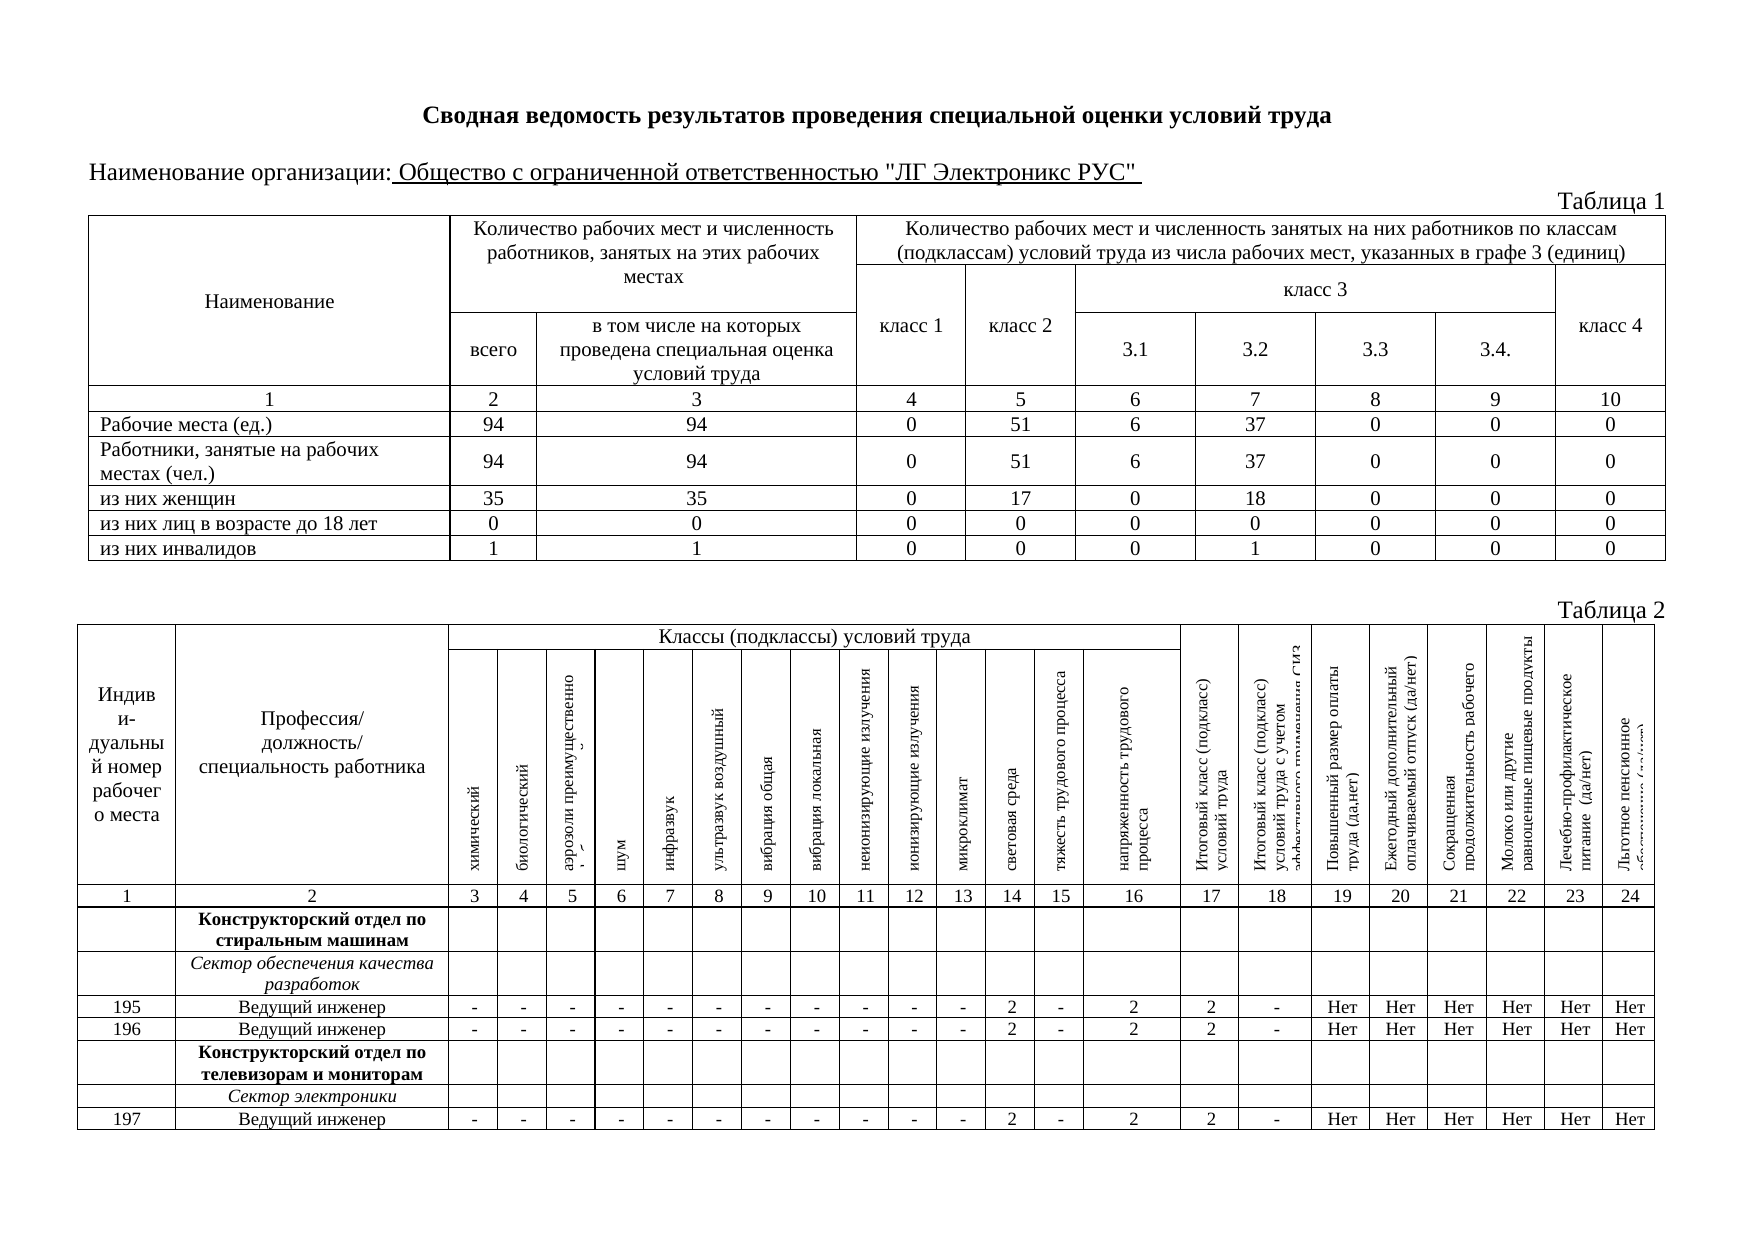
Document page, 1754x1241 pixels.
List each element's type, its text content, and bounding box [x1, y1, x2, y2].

table_cell - [644, 996, 692, 1017]
table_cell [1545, 1041, 1602, 1084]
table_cell Ведущий инженер [176, 1108, 448, 1129]
table_cell [547, 952, 594, 995]
table_cell Нет [1487, 996, 1544, 1017]
table_cell [1487, 908, 1544, 951]
table_cell - [1239, 1108, 1311, 1129]
table_cell [1084, 1041, 1180, 1084]
table_cell 0 [1076, 511, 1195, 535]
table_cell всего [451, 313, 536, 385]
table_cell из них лиц в возрасте до 18 лет [89, 511, 449, 535]
table_cell 2 [176, 885, 448, 906]
table_cell химический [449, 650, 497, 884]
table_cell в том числе на которых проведена специальная оценка условий труда [537, 313, 856, 385]
table_cell 21 [1428, 885, 1486, 906]
table_cell Нет [1370, 996, 1427, 1017]
table_cell 37 [1196, 437, 1315, 485]
table_cell 0 [1436, 486, 1555, 510]
table_cell [937, 908, 985, 951]
table_cell [791, 952, 839, 995]
table_header Сокращенная продолжительность рабочего времени (да/нет) [1428, 625, 1486, 884]
table_cell [1370, 1041, 1427, 1084]
table_cell класс 1 [857, 265, 965, 385]
table_cell 9 [742, 885, 790, 906]
table_cell [1181, 1041, 1238, 1084]
table_header Повышенный размер оплаты труда (да,нет) [1312, 625, 1369, 884]
table_cell Сектор электроники [176, 1085, 448, 1107]
table_cell 94 [451, 412, 536, 436]
table_cell - [1035, 996, 1083, 1017]
table_cell - [742, 1018, 790, 1040]
table_cell Нет [1487, 1108, 1544, 1129]
table_cell 0 [1196, 511, 1315, 535]
table_cell [742, 908, 790, 951]
table_cell Нет [1312, 1108, 1369, 1129]
table_cell [644, 1085, 692, 1107]
table_cell 4 [498, 885, 546, 906]
table_cell 3.2 [1196, 313, 1315, 385]
table_header Наименование [89, 216, 449, 385]
table_cell [449, 908, 497, 951]
table_cell - [596, 1108, 643, 1129]
table_cell 35 [451, 486, 536, 510]
table_cell Ведущий инженер [176, 1018, 448, 1040]
table_cell [547, 1085, 594, 1107]
table_cell 6 [596, 885, 643, 906]
table_cell Нет [1545, 1108, 1602, 1129]
table_header Итоговый класс (подкласс) условий труда [1181, 625, 1238, 884]
table_cell [791, 908, 839, 951]
table_cell 0 [1556, 412, 1665, 436]
table_cell [1603, 952, 1654, 995]
table_cell 1 [537, 536, 856, 560]
table_cell Нет [1428, 996, 1486, 1017]
text Наименование организации: Общество с ограниченной ответственностью "ЛГ Электроникс РУС" [89, 157, 1665, 186]
table_cell 94 [537, 437, 856, 485]
table_cell [1035, 952, 1083, 995]
table_cell напряженность трудового процесса [1084, 650, 1180, 884]
table_cell Нет [1545, 996, 1602, 1017]
table_cell 2 [1084, 996, 1180, 1017]
table_cell [1312, 1041, 1369, 1084]
table_cell 13 [937, 885, 985, 906]
table_cell [1603, 908, 1654, 951]
table_cell [644, 908, 692, 951]
table_cell 8 [693, 885, 741, 906]
table_cell [693, 1085, 741, 1107]
table_cell [449, 952, 497, 995]
table_cell [449, 1085, 497, 1107]
table_cell из них женщин [89, 486, 449, 510]
table_cell - [498, 1018, 546, 1040]
table_cell - [596, 1018, 643, 1040]
table_cell - [791, 1018, 839, 1040]
table_cell - [840, 996, 888, 1017]
text Таблица 1 [89, 186, 1665, 215]
table_cell - [742, 996, 790, 1017]
table_cell 7 [1196, 386, 1315, 411]
table_cell [693, 1041, 741, 1084]
table_cell [986, 1085, 1034, 1107]
table_cell [889, 952, 936, 995]
table_cell [937, 952, 985, 995]
table_cell [889, 1041, 936, 1084]
table_cell - [791, 996, 839, 1017]
table_cell 12 [889, 885, 936, 906]
table_header Итоговый класс (подкласс) условий труда с учетом эффективного применения СИЗ [1239, 625, 1311, 884]
table_cell - [1035, 1018, 1083, 1040]
table_cell 3.4. [1436, 313, 1555, 385]
table_cell - [937, 996, 985, 1017]
table_cell 19 [1312, 885, 1369, 906]
table_cell [791, 1041, 839, 1084]
table_cell 0 [537, 511, 856, 535]
table_cell [1239, 1041, 1311, 1084]
table_cell - [693, 996, 741, 1017]
table_cell 0 [1316, 511, 1435, 535]
table_cell 14 [986, 885, 1034, 906]
table_cell [1239, 1085, 1311, 1107]
table_cell [1084, 952, 1180, 995]
table_cell 1 [1196, 536, 1315, 560]
table_cell биологический [498, 650, 546, 884]
table_cell [1312, 908, 1369, 951]
table_cell [937, 1085, 985, 1107]
table_cell [547, 1041, 594, 1084]
table_cell [644, 952, 692, 995]
table_cell 0 [1316, 437, 1435, 485]
table_cell 10 [791, 885, 839, 906]
table_header Индивидуальный номер рабочего места [78, 625, 175, 884]
table_cell 17 [966, 486, 1075, 510]
table_cell микроклимат [937, 650, 985, 884]
table_cell [937, 1041, 985, 1084]
table_cell [693, 908, 741, 951]
table_cell [889, 908, 936, 951]
table_cell 10 [1556, 386, 1665, 411]
table_cell 3 [537, 386, 856, 411]
table_cell 23 [1545, 885, 1602, 906]
table_cell [1035, 1041, 1083, 1084]
table_cell класс 4 [1556, 265, 1665, 385]
table_header Классы (подклассы) условий труда [449, 625, 1180, 649]
table_cell 6 [1076, 412, 1195, 436]
table_cell - [449, 1108, 497, 1129]
table_cell 35 [537, 486, 856, 510]
table_cell [840, 908, 888, 951]
table_cell Нет [1370, 1018, 1427, 1040]
table_cell 1 [89, 386, 449, 411]
table_cell 22 [1487, 885, 1544, 906]
table_cell 0 [1556, 437, 1665, 485]
table_cell 197 [78, 1108, 175, 1129]
table_cell 4 [857, 386, 965, 411]
table_cell Работники, занятые на рабочих местах (чел.) [89, 437, 449, 485]
table_cell Нет [1603, 996, 1654, 1017]
table_cell [1035, 908, 1083, 951]
table_cell 0 [1556, 511, 1665, 535]
table_cell [498, 1085, 546, 1107]
text Сводная ведомость результатов проведения специальной оценки условий труда [89, 100, 1665, 129]
table_cell [644, 1041, 692, 1084]
table_cell - [498, 996, 546, 1017]
table_cell инфразвук [644, 650, 692, 884]
table_cell световая среда [986, 650, 1034, 884]
table_cell [1312, 952, 1369, 995]
table_cell [1428, 1085, 1486, 1107]
table_cell 5 [547, 885, 594, 906]
table_cell [1181, 1085, 1238, 1107]
table_cell [1084, 1085, 1180, 1107]
table_cell - [791, 1108, 839, 1129]
table_cell 18 [1196, 486, 1315, 510]
table_cell - [1239, 1018, 1311, 1040]
table_cell ионизирующие излучения [889, 650, 936, 884]
table_cell класс 3 [1076, 265, 1555, 312]
table_cell 2 [1181, 1108, 1238, 1129]
table_cell 11 [840, 885, 888, 906]
table_cell Конструкторский отдел по телевизорам и мониторам [176, 1041, 448, 1084]
table_cell [1181, 952, 1238, 995]
table_cell [1181, 908, 1238, 951]
table_cell [78, 1041, 175, 1084]
table_cell [596, 908, 643, 951]
table_cell 51 [966, 412, 1075, 436]
table_cell 0 [1076, 486, 1195, 510]
table_cell [498, 1041, 546, 1084]
table_cell вибрация общая [742, 650, 790, 884]
table_cell [1487, 1085, 1544, 1107]
table_cell 1 [451, 536, 536, 560]
table_cell 6 [1076, 386, 1195, 411]
table_header Профессия/ должность/ специальность работника [176, 625, 448, 884]
table_cell 195 [78, 996, 175, 1017]
table_cell 0 [1316, 412, 1435, 436]
table_cell Нет [1312, 996, 1369, 1017]
table_cell 0 [451, 511, 536, 535]
table_cell вибрация локальная [791, 650, 839, 884]
table_cell Конструкторский отдел по стиральным машинам [176, 908, 448, 951]
table_cell 94 [451, 437, 536, 485]
table_cell 0 [1316, 486, 1435, 510]
table_cell - [547, 996, 594, 1017]
table_cell 0 [857, 536, 965, 560]
table_cell [1545, 952, 1602, 995]
table_cell Сектор обеспечения качества разработок [176, 952, 448, 995]
table_cell - [596, 996, 643, 1017]
table_cell Нет [1603, 1018, 1654, 1040]
table_cell 2 [1181, 1018, 1238, 1040]
table_cell [840, 1085, 888, 1107]
table_cell 3.1 [1076, 313, 1195, 385]
table_cell - [840, 1108, 888, 1129]
table_cell класс 2 [966, 265, 1075, 385]
table_cell Нет [1603, 1108, 1654, 1129]
table_header Количество рабочих мест и численность занятых на них работников по классам (подклассам) условий труда из числа рабочих мест, указанных в графе 3 (единиц) [857, 216, 1665, 264]
table_cell - [937, 1108, 985, 1129]
table_cell [986, 908, 1034, 951]
table_cell 2 [986, 1018, 1034, 1040]
table_cell [986, 952, 1034, 995]
table_cell [1428, 1041, 1486, 1084]
table_cell - [937, 1018, 985, 1040]
table_cell 20 [1370, 885, 1427, 906]
table_cell Нет [1428, 1108, 1486, 1129]
table_cell [1603, 1041, 1654, 1084]
table_cell Нет [1312, 1018, 1369, 1040]
table_cell [498, 952, 546, 995]
table_cell Нет [1487, 1018, 1544, 1040]
table_cell - [693, 1108, 741, 1129]
table_cell - [449, 996, 497, 1017]
table_cell 15 [1035, 885, 1083, 906]
table_cell аэрозоли преимущественно фиброгенного действия [547, 650, 594, 884]
table_cell - [644, 1018, 692, 1040]
table_cell шум [596, 650, 643, 884]
table_cell - [547, 1018, 594, 1040]
table_cell - [498, 1108, 546, 1129]
table_cell 0 [857, 437, 965, 485]
table_cell 94 [537, 412, 856, 436]
table_cell 5 [966, 386, 1075, 411]
table_cell [1084, 908, 1180, 951]
table_cell [1428, 952, 1486, 995]
table_cell - [449, 1018, 497, 1040]
table_cell [1312, 1085, 1369, 1107]
table_cell 0 [966, 536, 1075, 560]
table_cell 0 [1076, 536, 1195, 560]
table_cell [889, 1085, 936, 1107]
table_cell [596, 1085, 643, 1107]
table_cell 18 [1239, 885, 1311, 906]
table_cell [1428, 908, 1486, 951]
table_cell 2 [451, 386, 536, 411]
table_cell 3 [449, 885, 497, 906]
table_cell - [693, 1018, 741, 1040]
table_cell [1035, 1085, 1083, 1107]
table_cell 9 [1436, 386, 1555, 411]
table_cell - [840, 1018, 888, 1040]
table_cell 0 [1436, 412, 1555, 436]
table_cell [1545, 1085, 1602, 1107]
table_cell - [742, 1108, 790, 1129]
table_cell [547, 908, 594, 951]
table_cell 8 [1316, 386, 1435, 411]
table_header Количество рабочих мест и численность работников, занятых на этих рабочих местах [451, 216, 856, 312]
table_cell [78, 908, 175, 951]
table_cell [1545, 908, 1602, 951]
table_cell 2 [986, 1108, 1034, 1129]
table_cell [1487, 952, 1544, 995]
table_cell Нет [1370, 1108, 1427, 1129]
table_cell [986, 1041, 1034, 1084]
table_cell 2 [1181, 996, 1238, 1017]
table_cell 2 [1084, 1108, 1180, 1129]
table_cell 24 [1603, 885, 1654, 906]
table_cell 16 [1084, 885, 1180, 906]
table_cell [498, 908, 546, 951]
table_cell 0 [1556, 486, 1665, 510]
table_cell 0 [966, 511, 1075, 535]
table_cell 0 [1436, 536, 1555, 560]
table_cell [78, 952, 175, 995]
table_cell 51 [966, 437, 1075, 485]
table_cell [840, 1041, 888, 1084]
table_cell [742, 952, 790, 995]
table_cell [742, 1085, 790, 1107]
table_cell - [547, 1108, 594, 1129]
table_cell 0 [857, 511, 965, 535]
table_cell [791, 1085, 839, 1107]
table_cell Ведущий инженер [176, 996, 448, 1017]
table_cell [596, 1041, 643, 1084]
table_cell - [1035, 1108, 1083, 1129]
table_cell - [889, 996, 936, 1017]
table_cell [1239, 952, 1311, 995]
table_cell 0 [1436, 437, 1555, 485]
table_cell Нет [1428, 1018, 1486, 1040]
text Таблица 2 [89, 595, 1665, 623]
table_cell [1487, 1041, 1544, 1084]
table_cell [449, 1041, 497, 1084]
table_cell [1370, 1085, 1427, 1107]
table_cell [1239, 908, 1311, 951]
table_cell - [1239, 996, 1311, 1017]
table_cell Рабочие места (ед.) [89, 412, 449, 436]
table_cell неионизирующие излучения [840, 650, 888, 884]
table_header Льготное пенсионное обеспечение (да/нет) [1603, 625, 1654, 884]
table_cell 37 [1196, 412, 1315, 436]
table_cell 0 [1316, 536, 1435, 560]
table_cell 0 [1436, 511, 1555, 535]
table_cell 2 [986, 996, 1034, 1017]
table_cell 17 [1181, 885, 1238, 906]
table_cell 6 [1076, 437, 1195, 485]
table_cell 1 [78, 885, 175, 906]
table_cell 0 [857, 486, 965, 510]
table_header Молоко или другие равноценные пищевые продукты (да/нет) [1487, 625, 1544, 884]
table_cell [596, 952, 643, 995]
table_cell [78, 1085, 175, 1107]
table_cell [1370, 952, 1427, 995]
table_cell 0 [857, 412, 965, 436]
table_cell [1370, 908, 1427, 951]
table_cell - [889, 1108, 936, 1129]
table_cell Нет [1545, 1018, 1602, 1040]
table_cell - [889, 1018, 936, 1040]
table_cell [742, 1041, 790, 1084]
table_cell [1603, 1085, 1654, 1107]
table_cell 0 [1556, 536, 1665, 560]
table_cell - [644, 1108, 692, 1129]
table_cell из них инвалидов [89, 536, 449, 560]
table_cell [840, 952, 888, 995]
table_header Ежегодный дополнительный оплачиваемый отпуск (да/нет) [1370, 625, 1427, 884]
table_header Лечебно-профилактическое питание (да/нет) [1545, 625, 1602, 884]
table_cell тяжесть трудового процесса [1035, 650, 1083, 884]
table_cell [693, 952, 741, 995]
table_cell 196 [78, 1018, 175, 1040]
table_cell 7 [644, 885, 692, 906]
table_cell 3.3 [1316, 313, 1435, 385]
table_cell ультразвук воздушный [693, 650, 741, 884]
table_cell 2 [1084, 1018, 1180, 1040]
